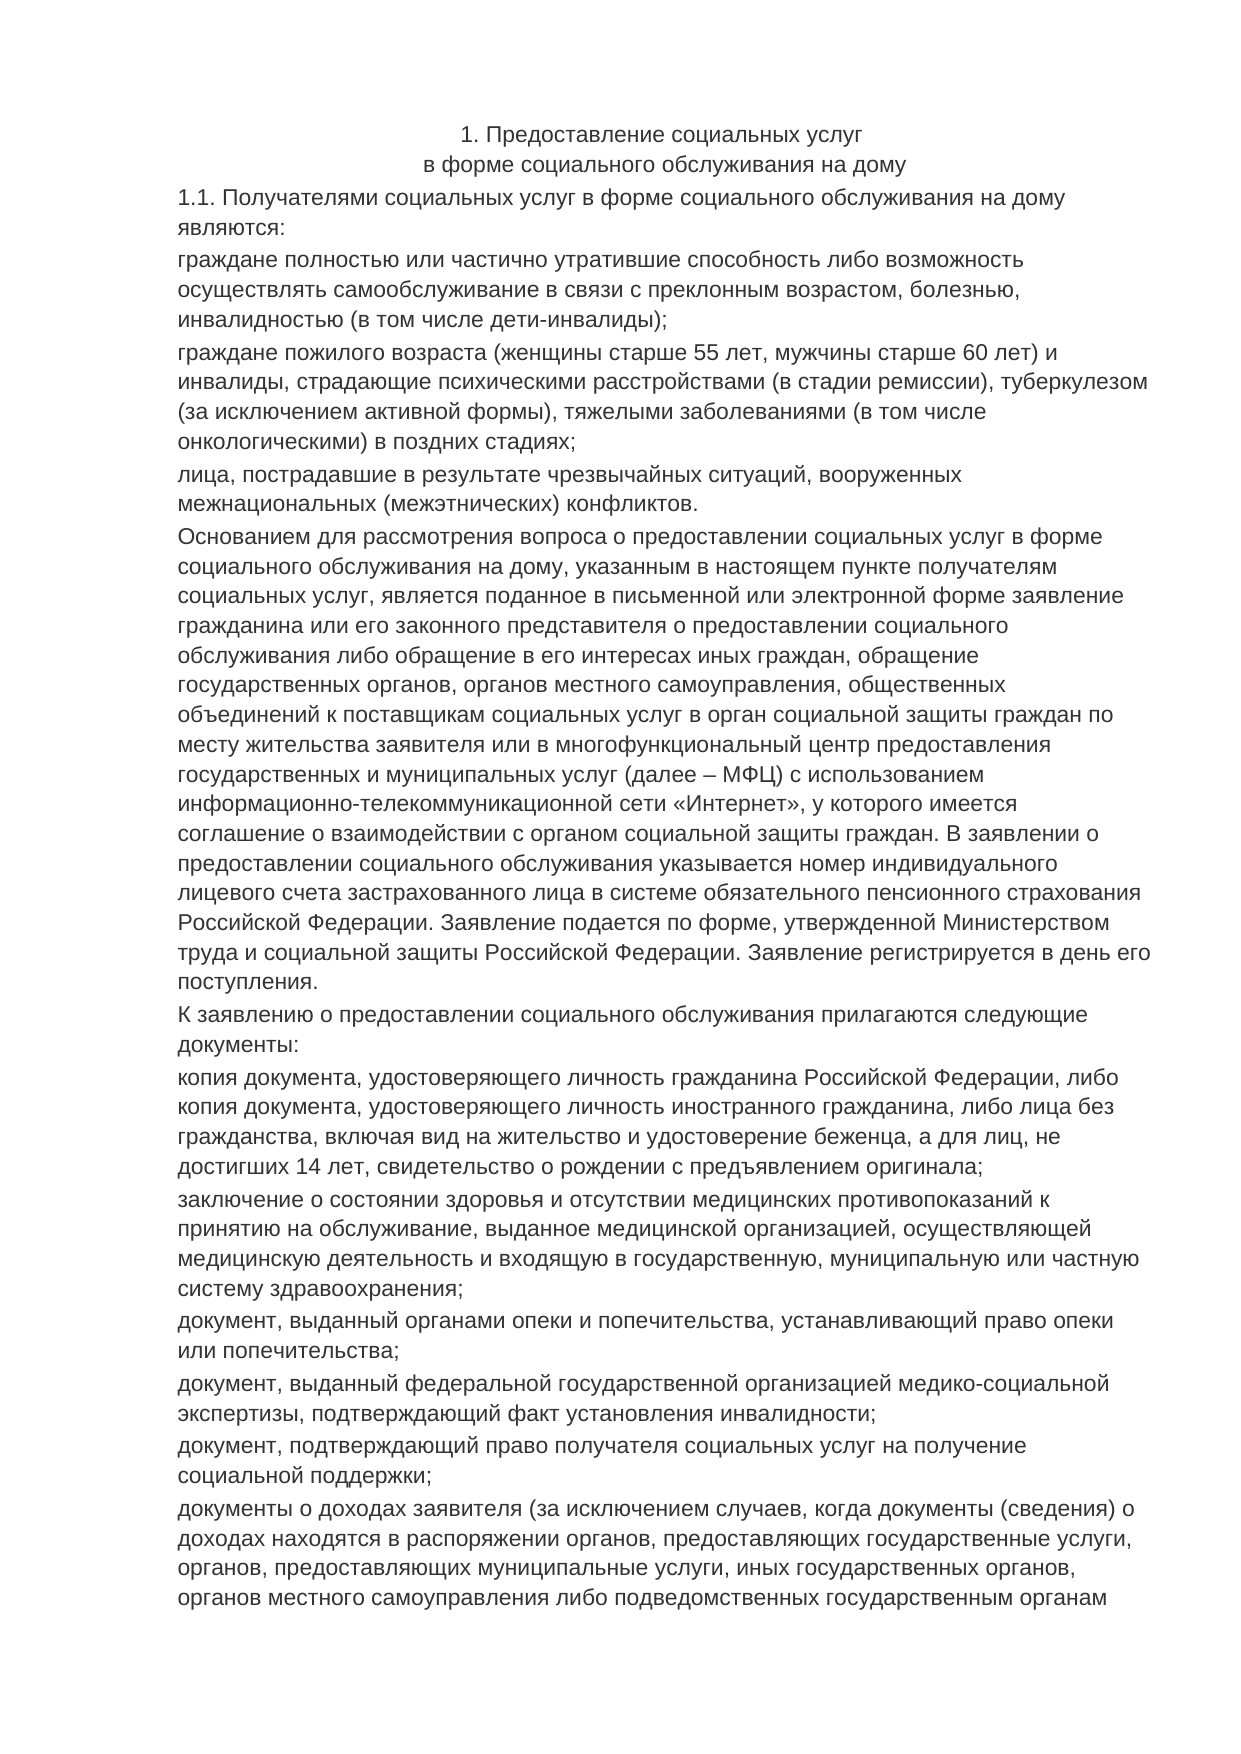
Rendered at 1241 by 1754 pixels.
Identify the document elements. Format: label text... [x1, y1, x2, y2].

text 1. Предоставление социальных услуг в форме социального обслуживания на дому [177, 118, 1152, 177]
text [177, 1492, 1152, 1610]
text лица, пострадавшие в результате чрезвычайных ситуаций, вооруженных межнациональных (межэтнических) конфликтов. [177, 457, 1152, 517]
text документ, выданный федеральной государственной организацией медико-социальной экспертизы, подтверждающий факт установления инвалидности; [177, 1367, 1152, 1426]
text граждане полностью или частично утратившие способность либо возможность осуществлять самообслуживание в связи с преклонным возрастом, болезнью, инвалидностью (в том числе дети-инвалиды); [177, 243, 1152, 332]
text 1.1. Получателями социальных услуг в форме социального обслуживания на дому являются: [177, 181, 1152, 240]
text копия документа, удостоверяющего личность гражданина Российской Федерации, либо копия документа, удостоверяющего личность иностранного гражданина, либо лица без гражданства, включая вид на жительство и удостоверение беженца, а для лиц, не достигших 14 лет, свидетельство о рождении с предъявлением оригинала; [177, 1060, 1152, 1179]
text документ, выданный органами опеки и попечительства, устанавливающий право опеки или попечительства; [177, 1304, 1152, 1363]
text заключение о состоянии здоровья и отсутствии медицинских противопоказаний к принятию на обслуживание, выданное медицинской организацией, осуществляющей медицинскую деятельность и входящую в государственную, муниципальную или частную систему здравоохранения; [177, 1182, 1152, 1301]
text Основанием для рассмотрения вопроса о предоставлении социальных услуг в форме социального обслуживания на дому, указанным в настоящем пункте получателям социальных услуг, является поданное в письменной или электронной форме заявление гражданина или его законного представителя о предоставлении социального обслуживания либо обращение в его интересах иных граждан, обращение государственных органов, органов местного самоуправления, общественных объединений к поставщикам социальных услуг в орган социальной защиты граждан по месту жительства заявителя или в многофункциональный центр предоставления государственных и муниципальных услуг (далее – МФЦ) с использованием информационно-телекоммуникационной сети «Интернет», у которого имеется соглашение о взаимодействии с органом социальной защиты граждан. В заявлении о предоставлении социального обслуживания указывается номер индивидуального лицевого счета застрахованного лица в системе обязательного пенсионного страхования Российской Федерации. Заявление подается по форме, утвержденной Министерством труда и социальной защиты Российской Федерации. Заявление регистрируется в день его поступления. [177, 520, 1152, 995]
text граждане пожилого возраста (женщины старше 55 лет, мужчины старше 60 лет) и инвалиды, страдающие психическими расстройствами (в стадии ремиссии), туберкулезом (за исключением активной формы), тяжелыми заболеваниями (в том числе онкологическими) в поздних стадиях; [177, 335, 1152, 454]
text К заявлению о предоставлении социального обслуживания прилагаются следующие документы: [177, 998, 1152, 1057]
text документ, подтверждающий право получателя социальных услуг на получение социальной поддержки; [177, 1429, 1152, 1488]
